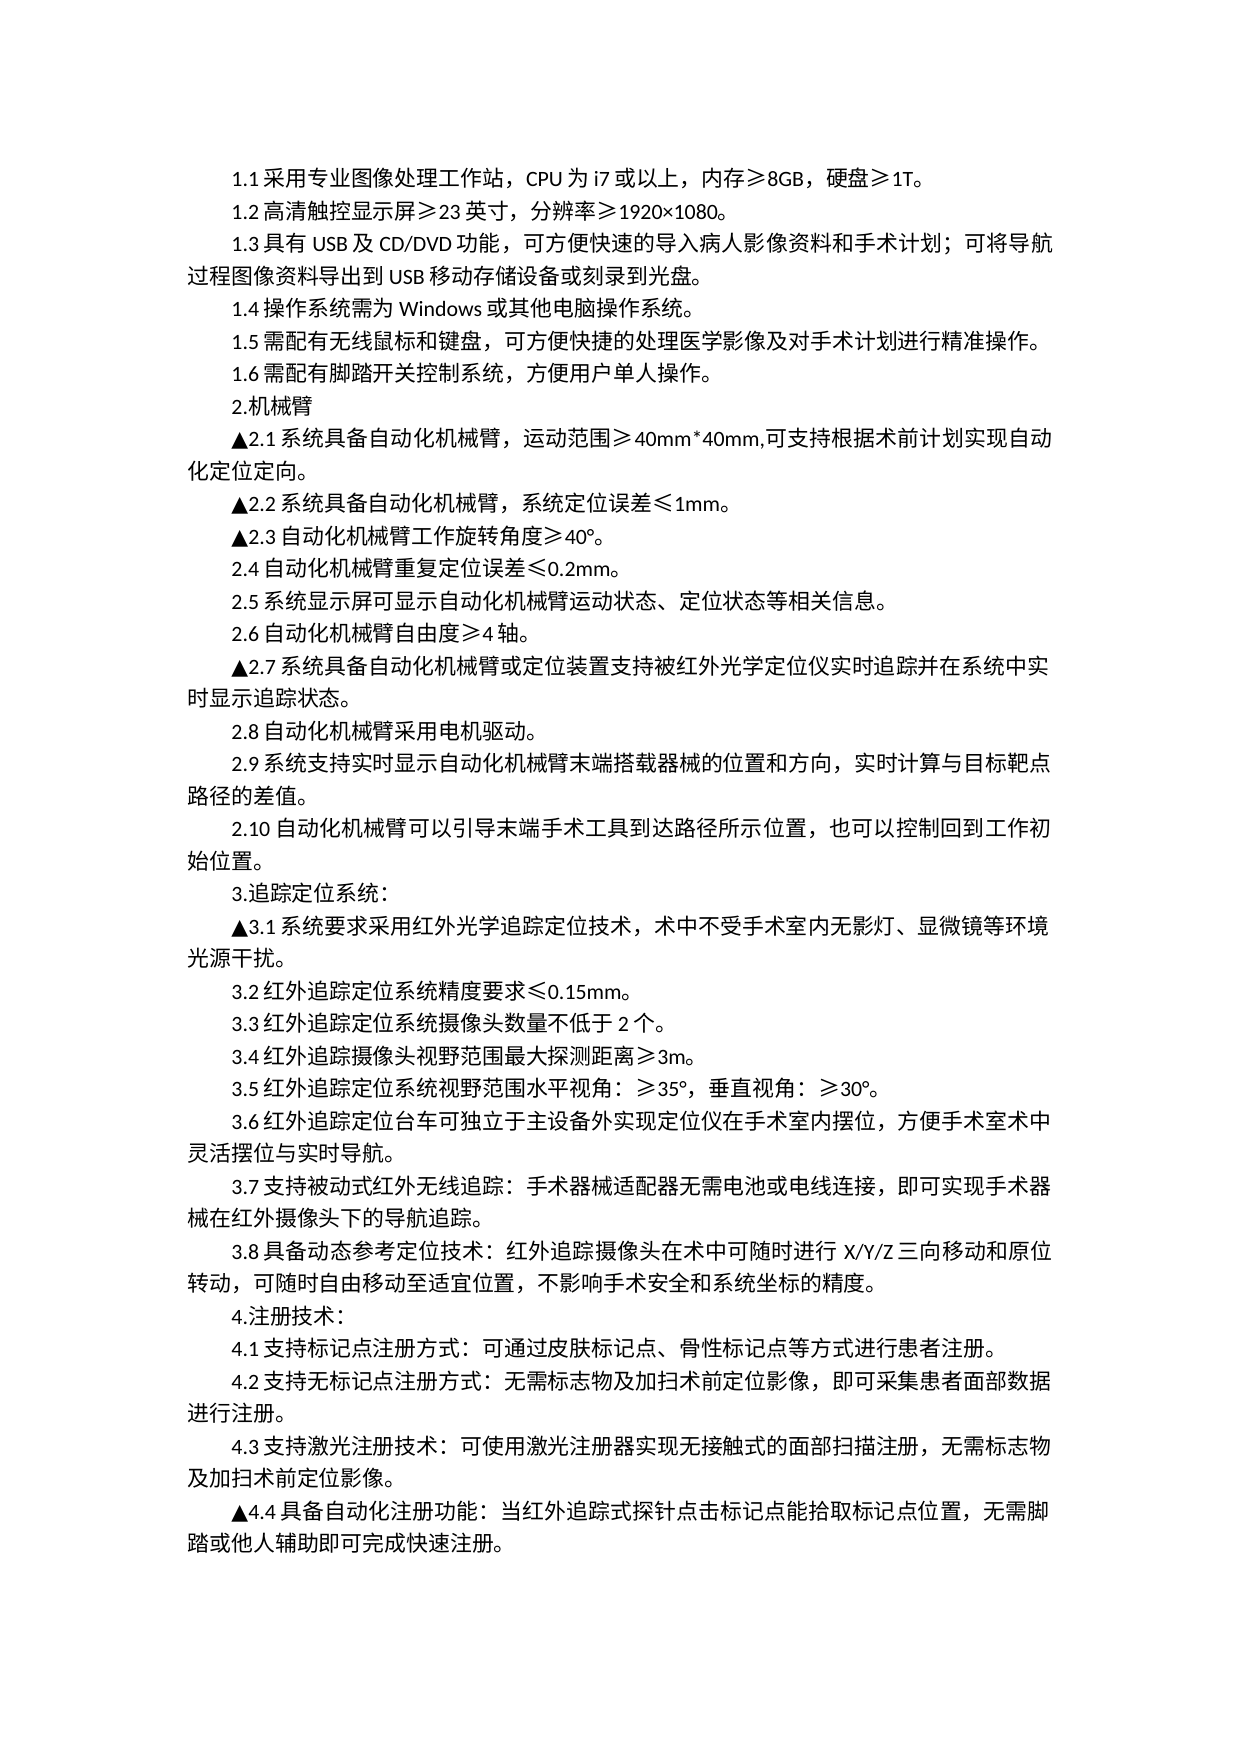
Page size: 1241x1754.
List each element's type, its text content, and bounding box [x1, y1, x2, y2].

text ▲2.1系统具备自动化机械臂，运动范围≥40mm*40mm,可支持根据术前计划实现自动化定位定向。 [187, 422, 1053, 487]
text 3.7支持被动式红外无线追踪：手术器械适配器无需电池或电线连接，即可实现手术器械在红外摄像头下的导航追踪。 [187, 1169, 1053, 1234]
text 1.4操作系统需为Windows或其他电脑操作系统。 [187, 292, 1053, 324]
text ▲4.4具备自动化注册功能：当红外追踪式探针点击标记点能拾取标记点位置，无需脚踏或他人辅助即可完成快速注册。 [187, 1494, 1053, 1559]
text 1.1采用专业图像处理工作站，CPU为i7或以上，内存≥8GB，硬盘≥1T。 [187, 162, 1053, 194]
text 4.注册技术： [187, 1299, 1053, 1332]
text 3.3红外追踪定位系统摄像头数量不低于2个。 [187, 1007, 1053, 1039]
text ▲2.2系统具备自动化机械臂，系统定位误差≤1mm。 [187, 487, 1053, 519]
text 2.8自动化机械臂采用电机驱动。 [187, 714, 1053, 747]
text ▲2.7系统具备自动化机械臂或定位装置支持被红外光学定位仪实时追踪并在系统中实时显示追踪状态。 [187, 649, 1053, 714]
text 2.10自动化机械臂可以引导末端手术工具到达路径所示位置，也可以控制回到工作初始位置。 [187, 812, 1053, 877]
text 1.3具有USB及CD/DVD功能，可方便快速的导入病人影像资料和手术计划；可将导航过程图像资料导出到USB移动存储设备或刻录到光盘。 [187, 227, 1053, 292]
text 2.9系统支持实时显示自动化机械臂末端搭载器械的位置和方向，实时计算与目标靶点路径的差值。 [187, 747, 1053, 812]
text 4.1支持标记点注册方式：可通过皮肤标记点、骨性标记点等方式进行患者注册。 [187, 1332, 1053, 1364]
text 3.2红外追踪定位系统精度要求≤0.15mm。 [187, 974, 1053, 1007]
text 1.5需配有无线鼠标和键盘，可方便快捷的处理医学影像及对手术计划进行精准操作。 [187, 324, 1053, 357]
text ▲3.1系统要求采用红外光学追踪定位技术，术中不受手术室内无影灯、显微镜等环境光源干扰。 [187, 909, 1053, 974]
text 3.追踪定位系统： [187, 877, 1053, 909]
text 2.6自动化机械臂自由度≥4轴。 [187, 617, 1053, 649]
text 3.6红外追踪定位台车可独立于主设备外实现定位仪在手术室内摆位，方便手术室术中灵活摆位与实时导航。 [187, 1104, 1053, 1169]
text 1.6需配有脚踏开关控制系统，方便用户单人操作。 [187, 357, 1053, 389]
text 3.5红外追踪定位系统视野范围水平视角：≥35°，垂直视角：≥30°。 [187, 1072, 1053, 1104]
text 1.2高清触控显示屏≥23英寸，分辨率≥1920×1080。 [187, 194, 1053, 227]
text 2.5系统显示屏可显示自动化机械臂运动状态、定位状态等相关信息。 [187, 584, 1053, 617]
text 2.4自动化机械臂重复定位误差≤0.2mm。 [187, 552, 1053, 584]
text 3.8具备动态参考定位技术：红外追踪摄像头在术中可随时进行X/Y/Z三向移动和原位转动，可随时自由移动至适宜位置，不影响手术安全和系统坐标的精度。 [187, 1234, 1053, 1299]
text 3.4红外追踪摄像头视野范围最大探测距离≥3m。 [187, 1039, 1053, 1072]
text 4.3支持激光注册技术：可使用激光注册器实现无接触式的面部扫描注册，无需标志物及加扫术前定位影像。 [187, 1429, 1053, 1494]
text ▲2.3自动化机械臂工作旋转角度≥40°。 [187, 519, 1053, 552]
text 2.机械臂 [187, 389, 1053, 422]
text 4.2支持无标记点注册方式：无需标志物及加扫术前定位影像，即可采集患者面部数据进行注册。 [187, 1364, 1053, 1429]
